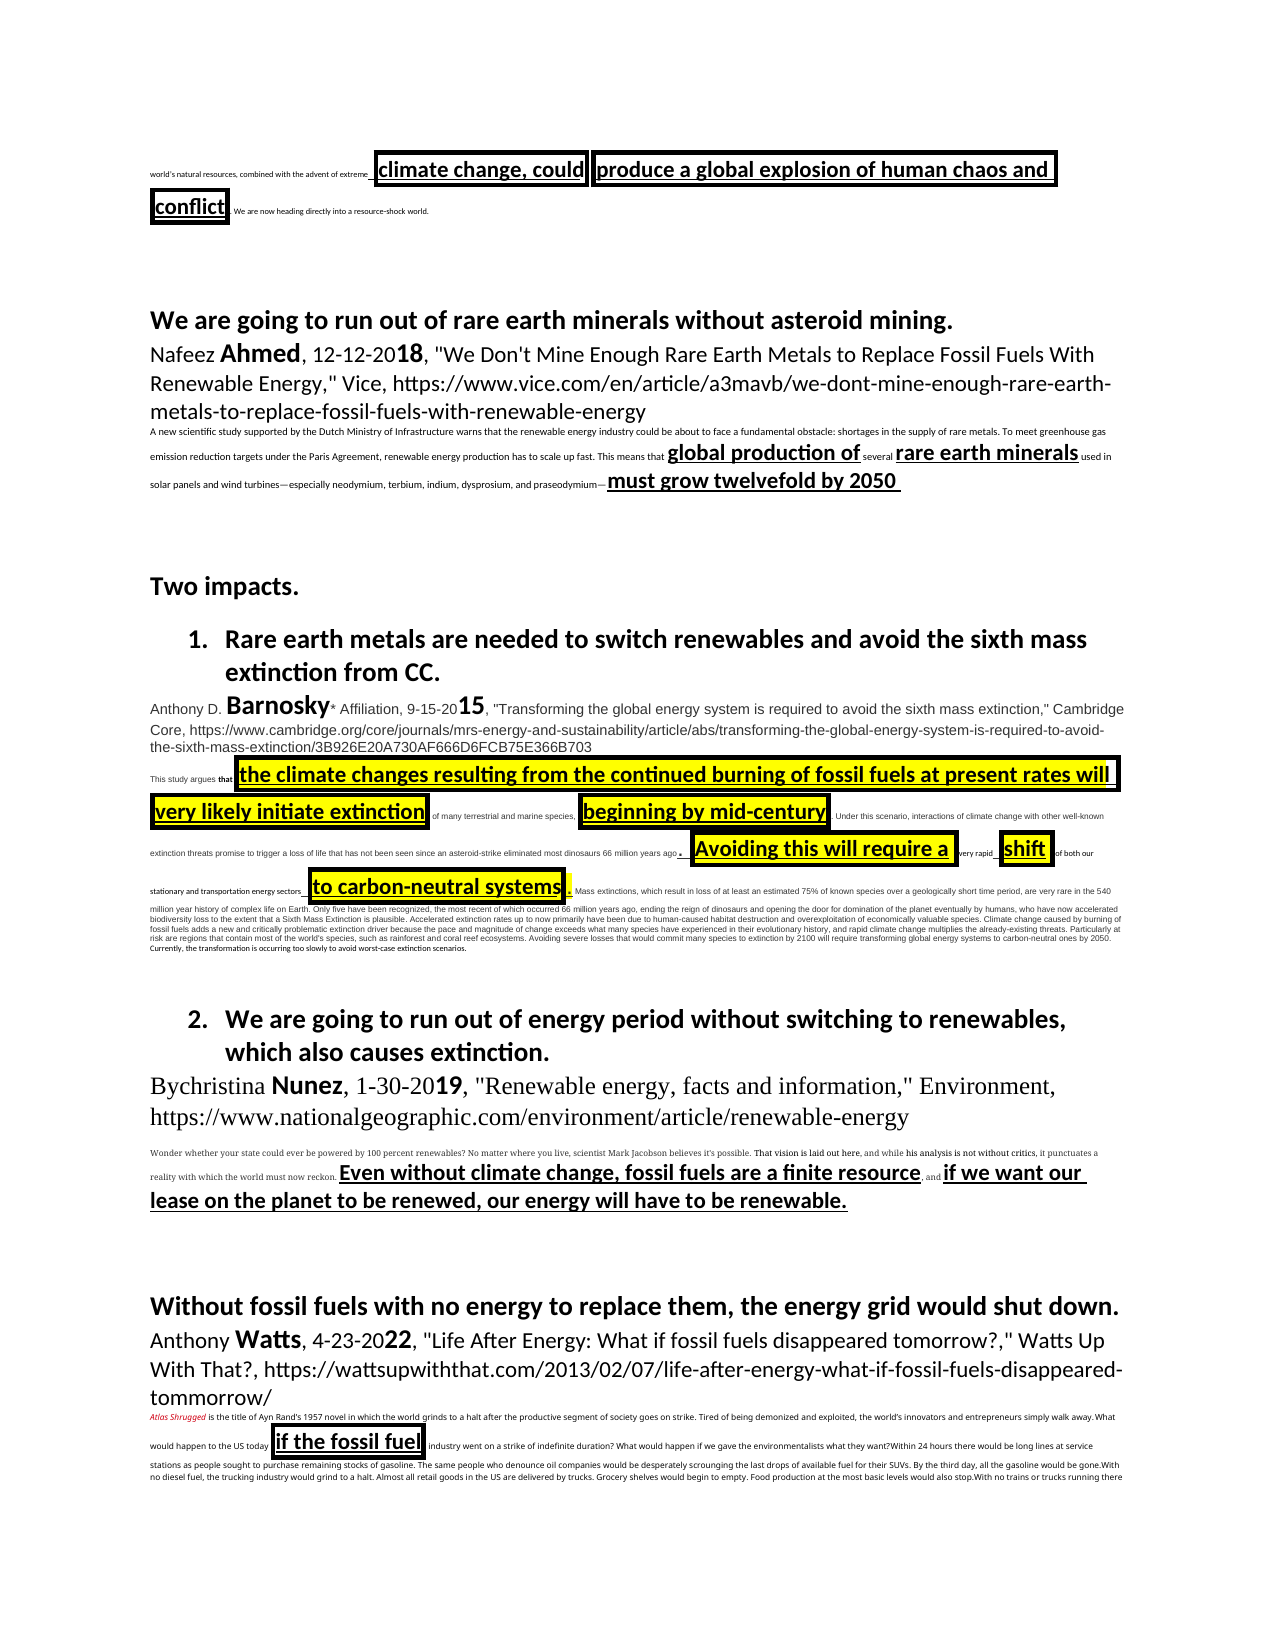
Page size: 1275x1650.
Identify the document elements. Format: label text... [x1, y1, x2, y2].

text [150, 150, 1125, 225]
subtitle We are going to run out of rare earth minerals without asteroid mining. [150, 303, 1125, 336]
text A new scientific study supported by the Dutch Ministry of Infrastructure warns that the renewable energy industry could be about to face a fundamental obstacle: shortages in the supply of rare metals. To meet greenhouse gas emission reduction targets under the Paris Agreement, renewable energy production has to scale up fast. This means that global production of several rare earth minerals used in solar panels and wind turbines—especially neodymium, terbium, indium, dysprosium, and praseodymium—must grow twelvefold by 2050 [150, 425, 1125, 494]
subtitle We are going to run out of energy period without switching to renewables, which also causes extinction. [187, 1002, 1125, 1068]
text Anthony D. Barnosky* Affiliation, 9-15-2015, "Transforming the global energy system is required to avoid the sixth mass extinction," Cambridge Core, https://www.cambridge.org/core/journals/mrs-energy-and-sustainability/article/abs/transforming-the-global-energy-system-is-required-to-avoid-the-sixth-mass-extinction/3B926E20A730AF666D6FCB75E366B703 [150, 688, 1125, 755]
text This study argues that the climate changes resulting from the continued burning of fossil fuels at present rates will very likely initiate extinction of many terrestrial and marine species, beginning by mid-century. Under this scenario, interactions of climate change with other well-known extinction threats promise to trigger a loss of life that has not been seen since an asteroid-strike eliminated most dinosaurs 66 million years ago. Avoiding this will require a very rapid shift of both our stationary and transportation energy sectors to carbon-neutral systems. Mass extinctions, which result in loss of at least an estimated 75% of known species over a geologically short time period, are very rare in the 540 million year history of complex life on Earth. Only five have been recognized, the most recent of which occurred 66 million years ago, ending the reign of dinosaurs and opening the door for domination of the planet eventually by humans, who have now accelerated biodiversity loss to the extent that a Sixth Mass Extinction is plausible. Accelerated extinction rates up to now primarily have been due to human-caused habitat destruction and overexploitation of economically valuable species. Climate change caused by burning of fossil fuels adds a new and critically problematic extinction driver because the pace and magnitude of change exceeds what many species have experienced in their evolutionary history, and rapid climate change multiplies the already-existing threats. Particularly at risk are regions that contain most of the world's species, such as rainforest and coral reef ecosystems. Avoiding severe losses that would commit many species to extinction by 2100 will require transforming global energy systems to carbon-neutral ones by 2050. Currently, the transformation is occurring too slowly to avoid worst-case extinction scenarios. [150, 755, 1125, 954]
text Bychristina Nunez, 1-30-2019, "Renewable energy, facts and information," Environment, https://www.nationalgeographic.com/environment/article/renewable-energy [150, 1068, 1125, 1130]
subtitle Two impacts. [150, 569, 1125, 602]
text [150, 1411, 1125, 1483]
subtitle Rare earth metals are needed to switch renewables and avoid the sixth mass extinction from CC. [187, 622, 1125, 688]
text Nafeez Ahmed, 12-12-2018, "We Don't Mine Enough Rare Earth Metals to Replace Fossil Fuels With Renewable Energy," Vice, https://www.vice.com/en/article/a3mavb/we-dont-mine-enough-rare-earth-metals-to-replace-fossil-fuels-with-renewable-energy [150, 336, 1125, 425]
text Wonder whether your state could ever be powered by 100 percent renewables? No matter where you live, scientist Mark Jacobson believes it's possible. That vision is laid out here, and while his analysis is not without critics, it punctuates a reality with which the world must now reckon. Even without climate change, fossil fuels are a finite resource, and if we want our lease on the planet to be renewed, our energy will have to be renewable. [150, 1147, 1125, 1214]
text Anthony Watts, 4-23-2022, "Life After Energy: What if fossil fuels disappeared tomorrow?," Watts Up With That?, https://wattsupwiththat.com/2013/02/07/life-after-energy-what-if-fossil-fuels-disappeared-tommorrow/ [150, 1322, 1125, 1411]
